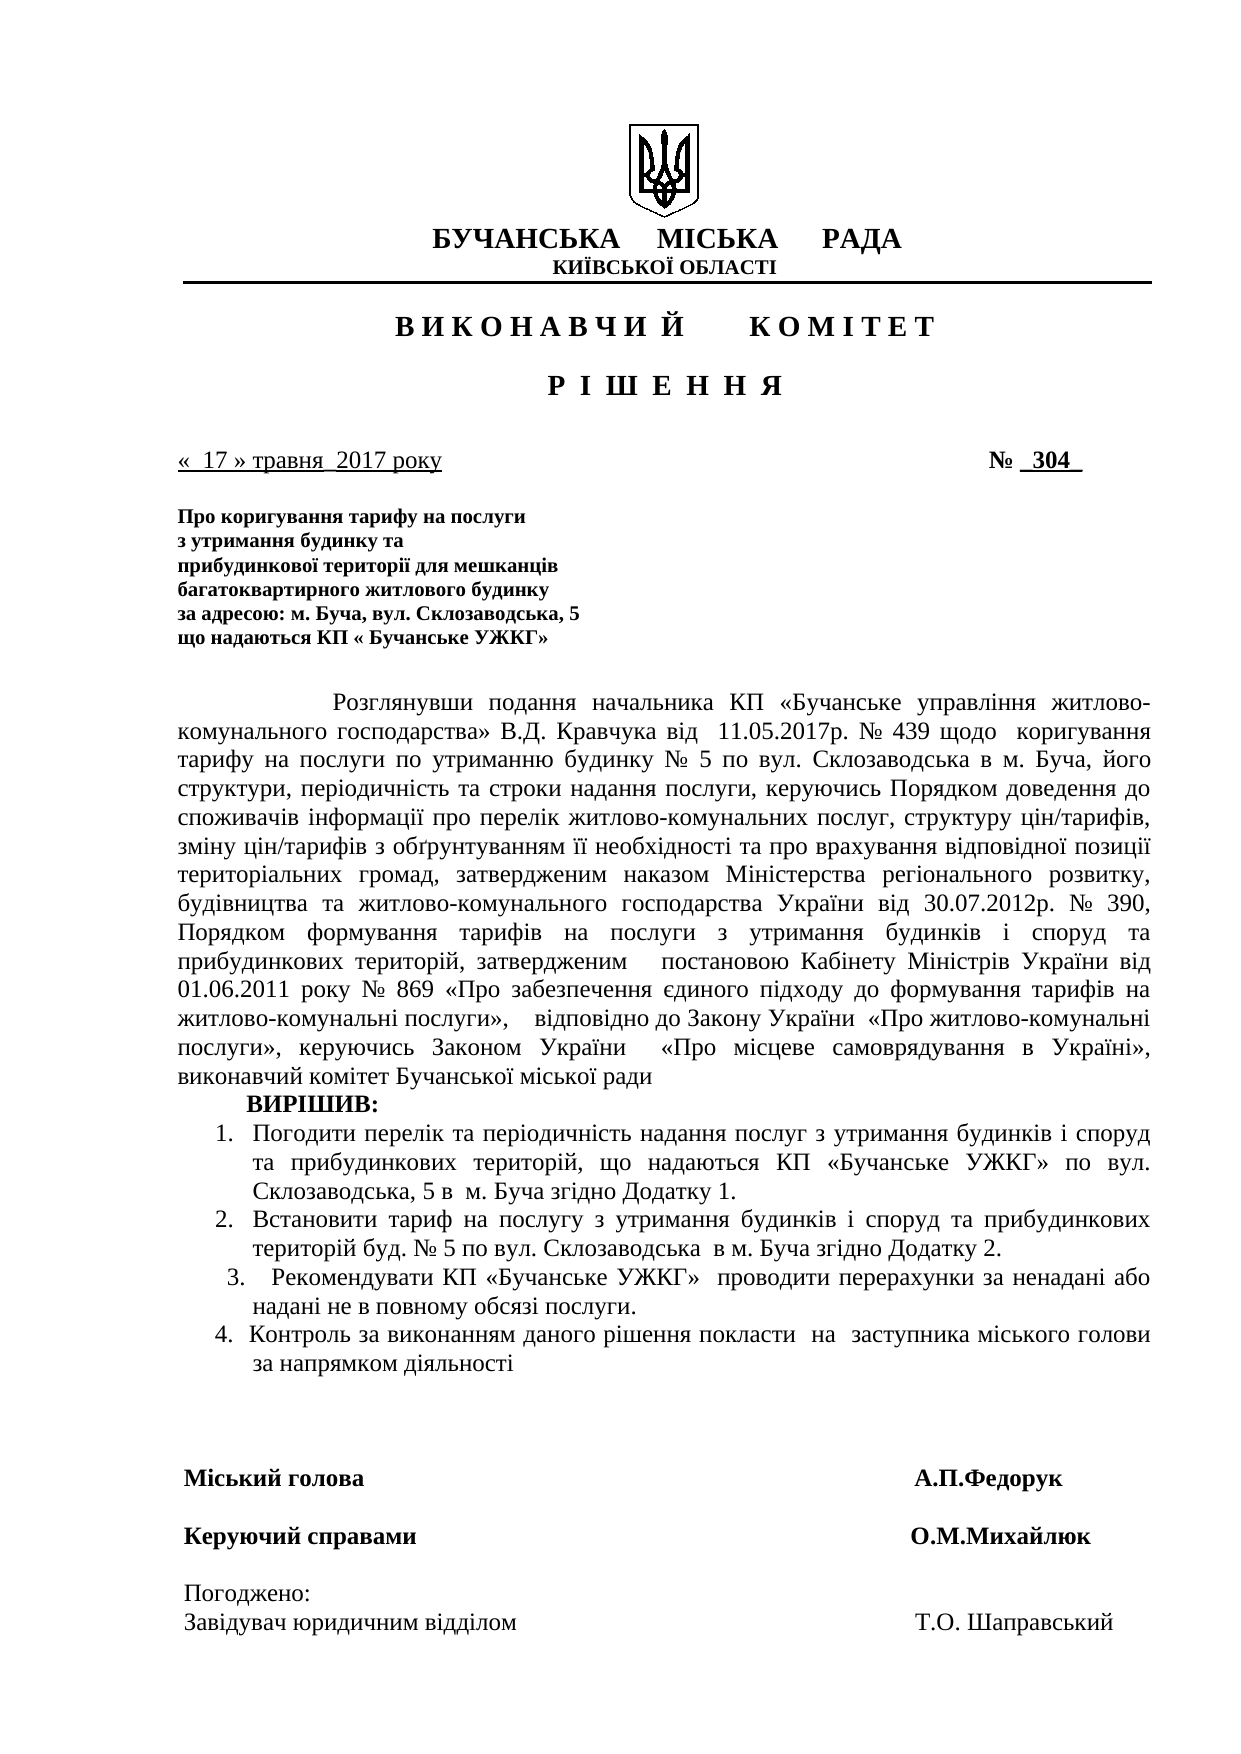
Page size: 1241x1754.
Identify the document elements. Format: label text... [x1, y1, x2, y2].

title прибудинкової території для мешканців [177, 552, 1152, 577]
text Міський голова А.П.Федорук [183, 1463, 1152, 1492]
subtitle « 17 » травня_2017 року № _304_ [177, 445, 1152, 474]
title Про коригування тарифу на послуги [177, 504, 1152, 528]
list Погодити перелік та періодичність надання послуг з утримання будинків і споруд та прибудинкових територій, що надаються КП «Бучанське УЖКГ» по вул. Склозаводська, 5 в м. Буча згідно Додатку 1. [215, 1118, 1152, 1204]
title що надаються КП « Бучанське УЖКГ» [177, 625, 1152, 649]
text 4. Контроль за виконанням даного рішення покласти на заступника міського голови за напрямком діяльності [207, 1319, 1152, 1377]
subtitle В И К О Н А В Ч И Й К О М І Т Е Т [177, 309, 1152, 343]
title за адресою: м. Буча, вул. Склозаводська, 5 [177, 601, 1152, 625]
text БУЧАНСЬКА МІСЬКА РАДА [183, 221, 1152, 255]
title з утримання будинку та [177, 528, 1152, 552]
text Розглянувши подання начальника КП «Бучанське управління житлово-комунального господарства» В.Д. Кравчука від 11.05.2017р. № 439 щодо коригування тарифу на послуги по утриманню будинку № 5 по вул. Склозаводська в м. Буча, його структури, періодичність та строки надання послуги, керуючись Порядком доведення до споживачів інформації про перелік житлово-комунальних послуг, структуру цін/тарифів, зміну цін/тарифів з обґрунтуванням її необхідності та про врахування відповідної позиції територіальних громад, затвердженим наказом Міністерства регіонального розвитку, будівництва та житлово-комунального господарства України від 30.07.2012р. № 390, Порядком формування тарифів на послуги з утримання будинків і споруд та прибудинкових територій, затвердженим постановою Кабінету Міністрів України від 01.06.2011 року № 869 «Про забезпечення єдиного підходу до формування тарифів на житлово-комунальні послуги», відповідно до Закону України «Про житлово-комунальні послуги», керуючись Законом України «Про місцеве самоврядування в Україні», виконавчий комітет Бучанської міської ради [177, 687, 1152, 1089]
subtitle КИЇВСЬКОЇ ОБЛАСТІ [183, 255, 1152, 281]
text Погоджено: [183, 1578, 1152, 1607]
text 3. Рекомендувати КП «Бучанське УЖКГ» проводити перерахунки за ненадані або надані не в повному обсязі послуги. [183, 1262, 1152, 1319]
subtitle Р І Ш Е Н Н Я [177, 368, 1152, 401]
text Завідувач юридичним відділом Т.О. Шаправський [177, 1607, 1152, 1636]
text ВИРІШИВ: [177, 1089, 1152, 1118]
list Встановити тариф на послугу з утримання будинків і споруд та прибудинкових територій буд. № 5 по вул. Склозаводська в м. Буча згідно Додатку 2. [215, 1204, 1152, 1262]
title багатоквартирного житлового будинку [177, 577, 1152, 601]
text Керуючий справами О.М.Михайлюк [183, 1521, 1152, 1549]
